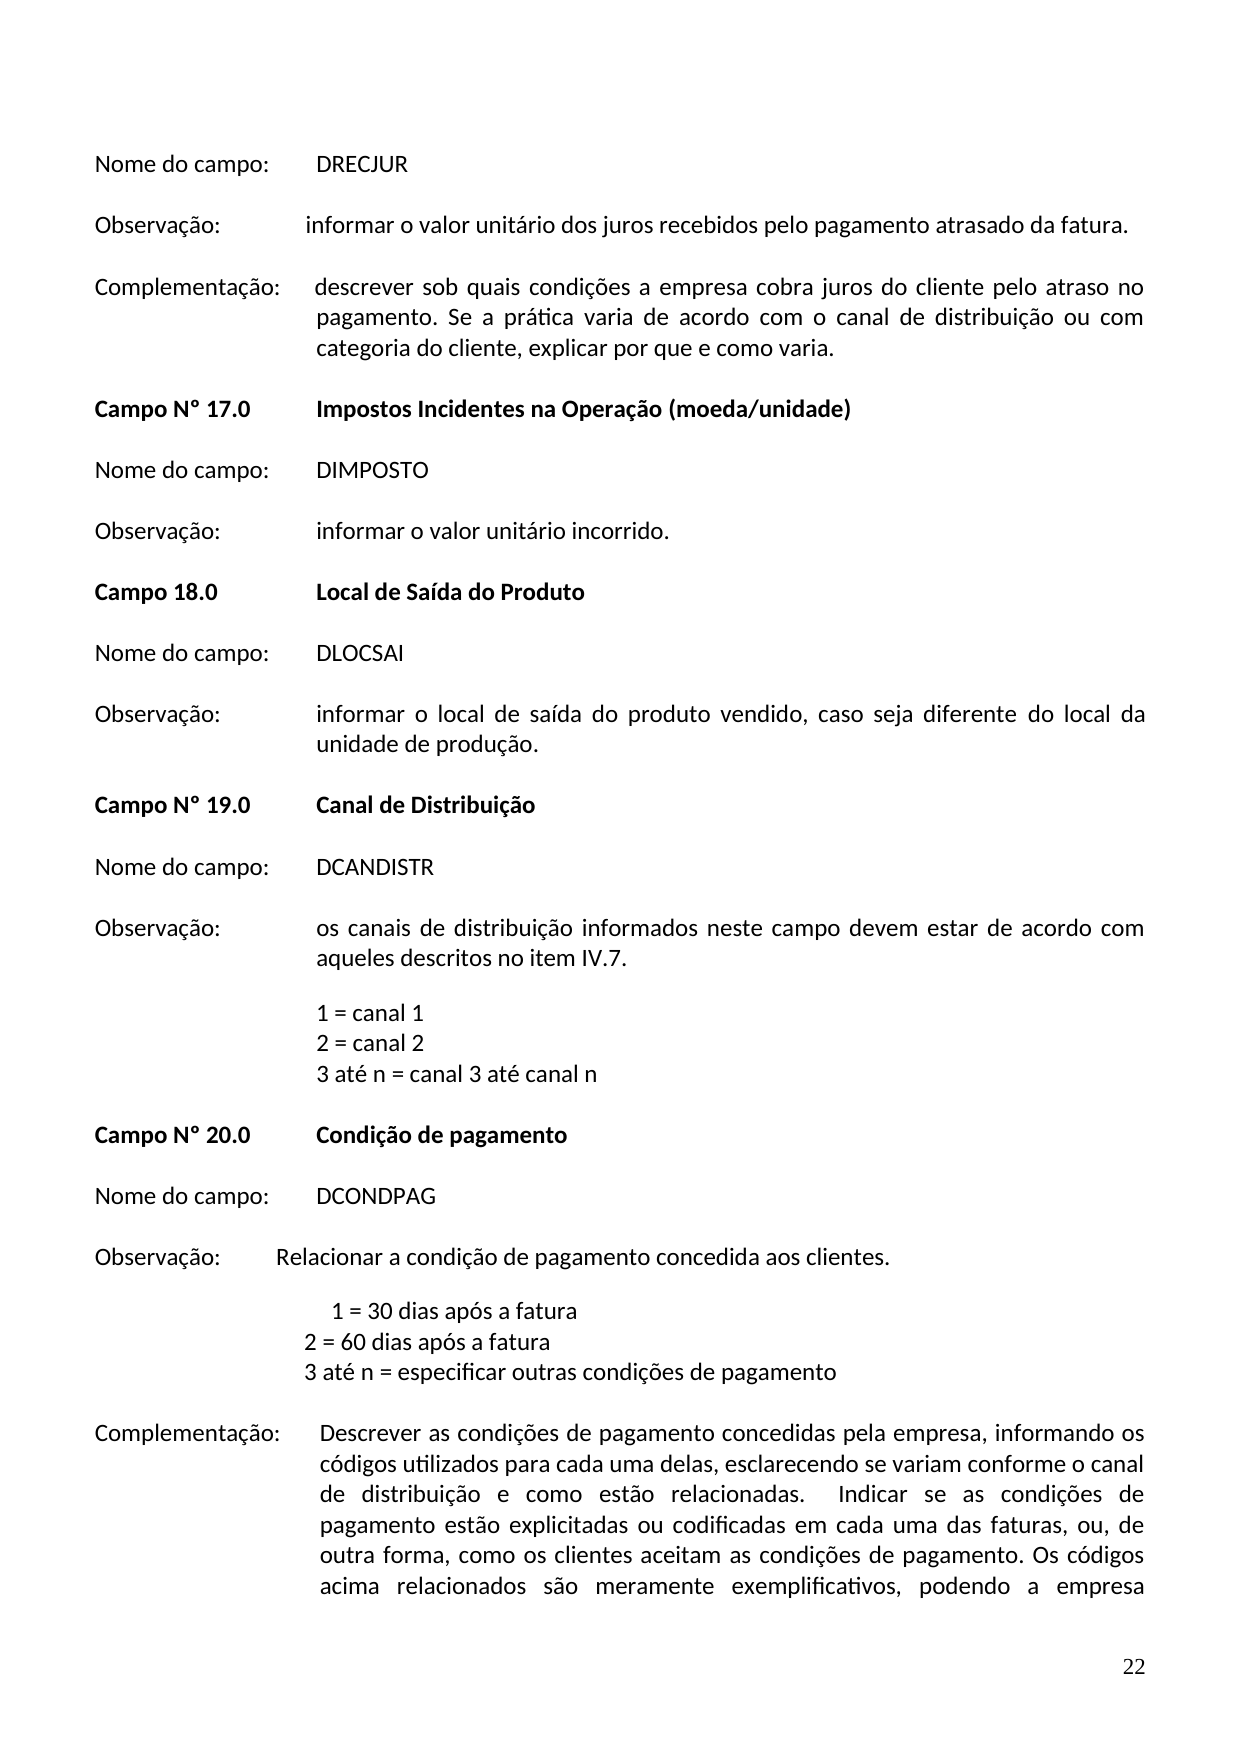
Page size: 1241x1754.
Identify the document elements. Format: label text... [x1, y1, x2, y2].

text 3 até n = especificar outras condições de pagamento [94, 1357, 1146, 1387]
text Nome do campo: DCANDISTR [94, 851, 1146, 881]
text Observação: informar o valor unitário incorrido. [94, 515, 1146, 545]
text Campo 18.0 Local de Saída do Produto [94, 576, 1146, 606]
text Nome do campo: DIMPOSTO [94, 454, 1146, 484]
text Observação: informar o valor unitário dos juros recebidos pelo pagamento atrasado da fatura. [94, 210, 1146, 240]
text Observação: os canais de distribuição informados neste campo devem estar de acordo com aqueles descritos no item IV.7. [94, 912, 1146, 973]
text Nome do campo: DRECJUR [94, 149, 1146, 179]
text Observação: Relacionar a condição de pagamento concedida aos clientes. [94, 1241, 1146, 1271]
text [94, 1418, 1146, 1601]
text Campo Nº 19.0 Canal de Distribuição [94, 789, 1146, 820]
text 1 = canal 1 [316, 997, 1146, 1027]
text Nome do campo: DLOCSAI [94, 637, 1146, 667]
text 2 = canal 2 [94, 1027, 1146, 1058]
text Nome do campo: DCONDPAG [94, 1180, 1146, 1210]
text Campo Nº 20.0 Condição de pagamento [94, 1119, 1146, 1149]
text 1 = 30 dias após a fatura [257, 1296, 1146, 1326]
text Observação: informar o local de saída do produto vendido, caso seja diferente do local da unidade de produção. [94, 698, 1146, 759]
text 2 = 60 dias após a fatura [94, 1326, 1146, 1357]
text Campo Nº 17.0 Impostos Incidentes na Operação (moeda/unidade) [94, 393, 1146, 423]
text 3 até n = canal 3 até canal n [94, 1058, 1146, 1088]
text Complementação: descrever sob quais condições a empresa cobra juros do cliente pelo atraso no pagamento. Se a prática varia de acordo com o canal de distribuição ou com categoria do cliente, explicar por que e como varia. [94, 271, 1146, 362]
